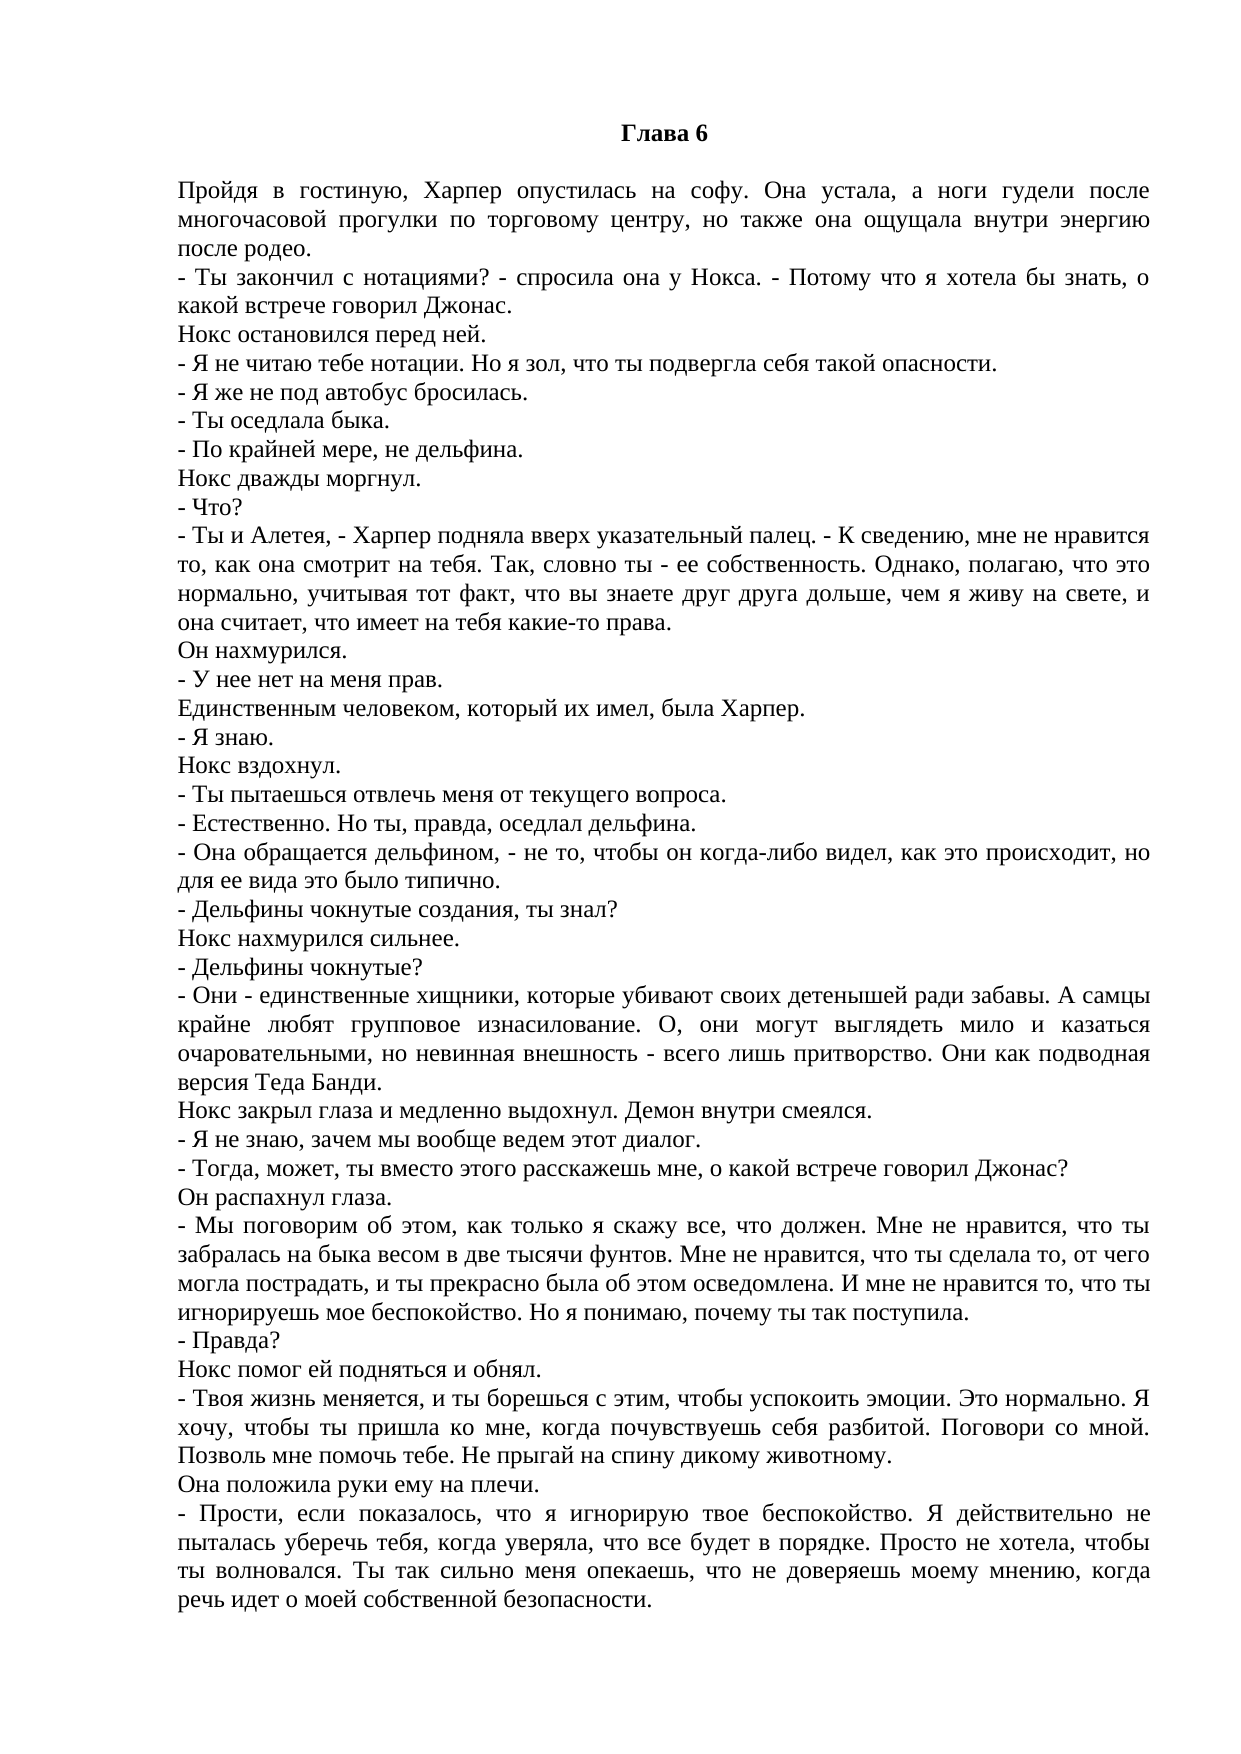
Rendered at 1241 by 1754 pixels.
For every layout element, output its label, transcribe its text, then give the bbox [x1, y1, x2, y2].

text - Тогда, может, ты вместо этого расскажешь мне, о какой встрече говорил Джонас? [177, 1153, 1152, 1182]
text - У нее нет на меня прав. [177, 664, 1152, 693]
text Нокс вздохнул. [177, 751, 1152, 779]
text - Ты закончил с нотациями? - спросила она у Нокса. - Потому что я хотела бы знать, о какой встрече говорил Джонас. [177, 262, 1152, 319]
text Нокс остановился перед ней. [177, 319, 1152, 348]
text - Правда? [177, 1326, 1152, 1354]
text - Ты оседлала быка. [177, 406, 1152, 434]
text - Ты и Алетея, - Харпер подняла вверх указательный палец. - К сведению, мне не нравится то, как она смотрит на тебя. Так, словно ты - ее собственность. Однако, полагаю, что это нормально, учитывая тот факт, что вы знаете друг друга дольше, чем я живу на свете, и она считает, что имеет на тебя какие-то права. [177, 521, 1152, 636]
text - Прости, если показалось, что я игнорирую твое беспокойство. Я действительно не пыталась уберечь тебя, когда уверяла, что все будет в порядке. Просто не хотела, чтобы ты волновался. Ты так сильно меня опекаешь, что не доверяешь моему мнению, когда речь идет о моей собственной безопасности. [177, 1498, 1152, 1613]
text - Дельфины чокнутые создания, ты знал? [177, 894, 1152, 923]
text - Они - единственные хищники, которые убивают своих детенышей ради забавы. А самцы крайне любят групповое изнасилование. О, они могут выглядеть мило и казаться очаровательными, но невинная внешность - всего лишь притворство. Они как подводная версия Теда Банди. [177, 981, 1152, 1096]
text Нокс дважды моргнул. [177, 463, 1152, 492]
text Нокс закрыл глаза и медленно выдохнул. Демон внутри смеялся. [177, 1096, 1152, 1124]
text Она положила руки ему на плечи. [177, 1469, 1152, 1498]
text Он нахмурился. [177, 636, 1152, 664]
text - Она обращается дельфином, - не то, чтобы он когда-либо видел, как это происходит, но для ее вида это было типично. [177, 837, 1152, 894]
text - Я не знаю, зачем мы вообще ведем этот диалог. [177, 1124, 1152, 1153]
text - Я знаю. [177, 722, 1152, 751]
text Нокс помог ей подняться и обнял. [177, 1354, 1152, 1383]
text - Я не читаю тебе нотации. Но я зол, что ты подвергла себя такой опасности. [177, 348, 1152, 377]
text Единственным человеком, который их имел, была Харпер. [177, 693, 1152, 722]
text Нокс нахмурился сильнее. [177, 923, 1152, 952]
text - Что? [177, 492, 1152, 521]
text - По крайней мере, не дельфина. [177, 434, 1152, 463]
text Глава 6 [177, 118, 1152, 147]
text - Твоя жизнь меняется, и ты борешься с этим, чтобы успокоить эмоции. Это нормально. Я хочу, чтобы ты пришла ко мне, когда почувствуешь себя разбитой. Поговори со мной. Позволь мне помочь тебе. Не прыгай на спину дикому животному. [177, 1383, 1152, 1469]
text - Мы поговорим об этом, как только я скажу все, что должен. Мне не нравится, что ты забралась на быка весом в две тысячи фунтов. Мне не нравится, что ты сделала то, от чего могла пострадать, и ты прекрасно была об этом осведомлена. И мне не нравится то, что ты игнорируешь мое беспокойство. Но я понимаю, почему ты так поступила. [177, 1211, 1152, 1326]
text Он распахнул глаза. [177, 1182, 1152, 1211]
text Пройдя в гостиную, Харпер опустилась на софу. Она устала, а ноги гудели после многочасовой прогулки по торговому центру, но также она ощущала внутри энергию после родео. [177, 176, 1152, 262]
text - Ты пытаешься отвлечь меня от текущего вопроса. [177, 779, 1152, 808]
text - Я же не под автобус бросилась. [177, 377, 1152, 406]
text - Дельфины чокнутые? [177, 952, 1152, 981]
text - Естественно. Но ты, правда, оседлал дельфина. [177, 808, 1152, 837]
